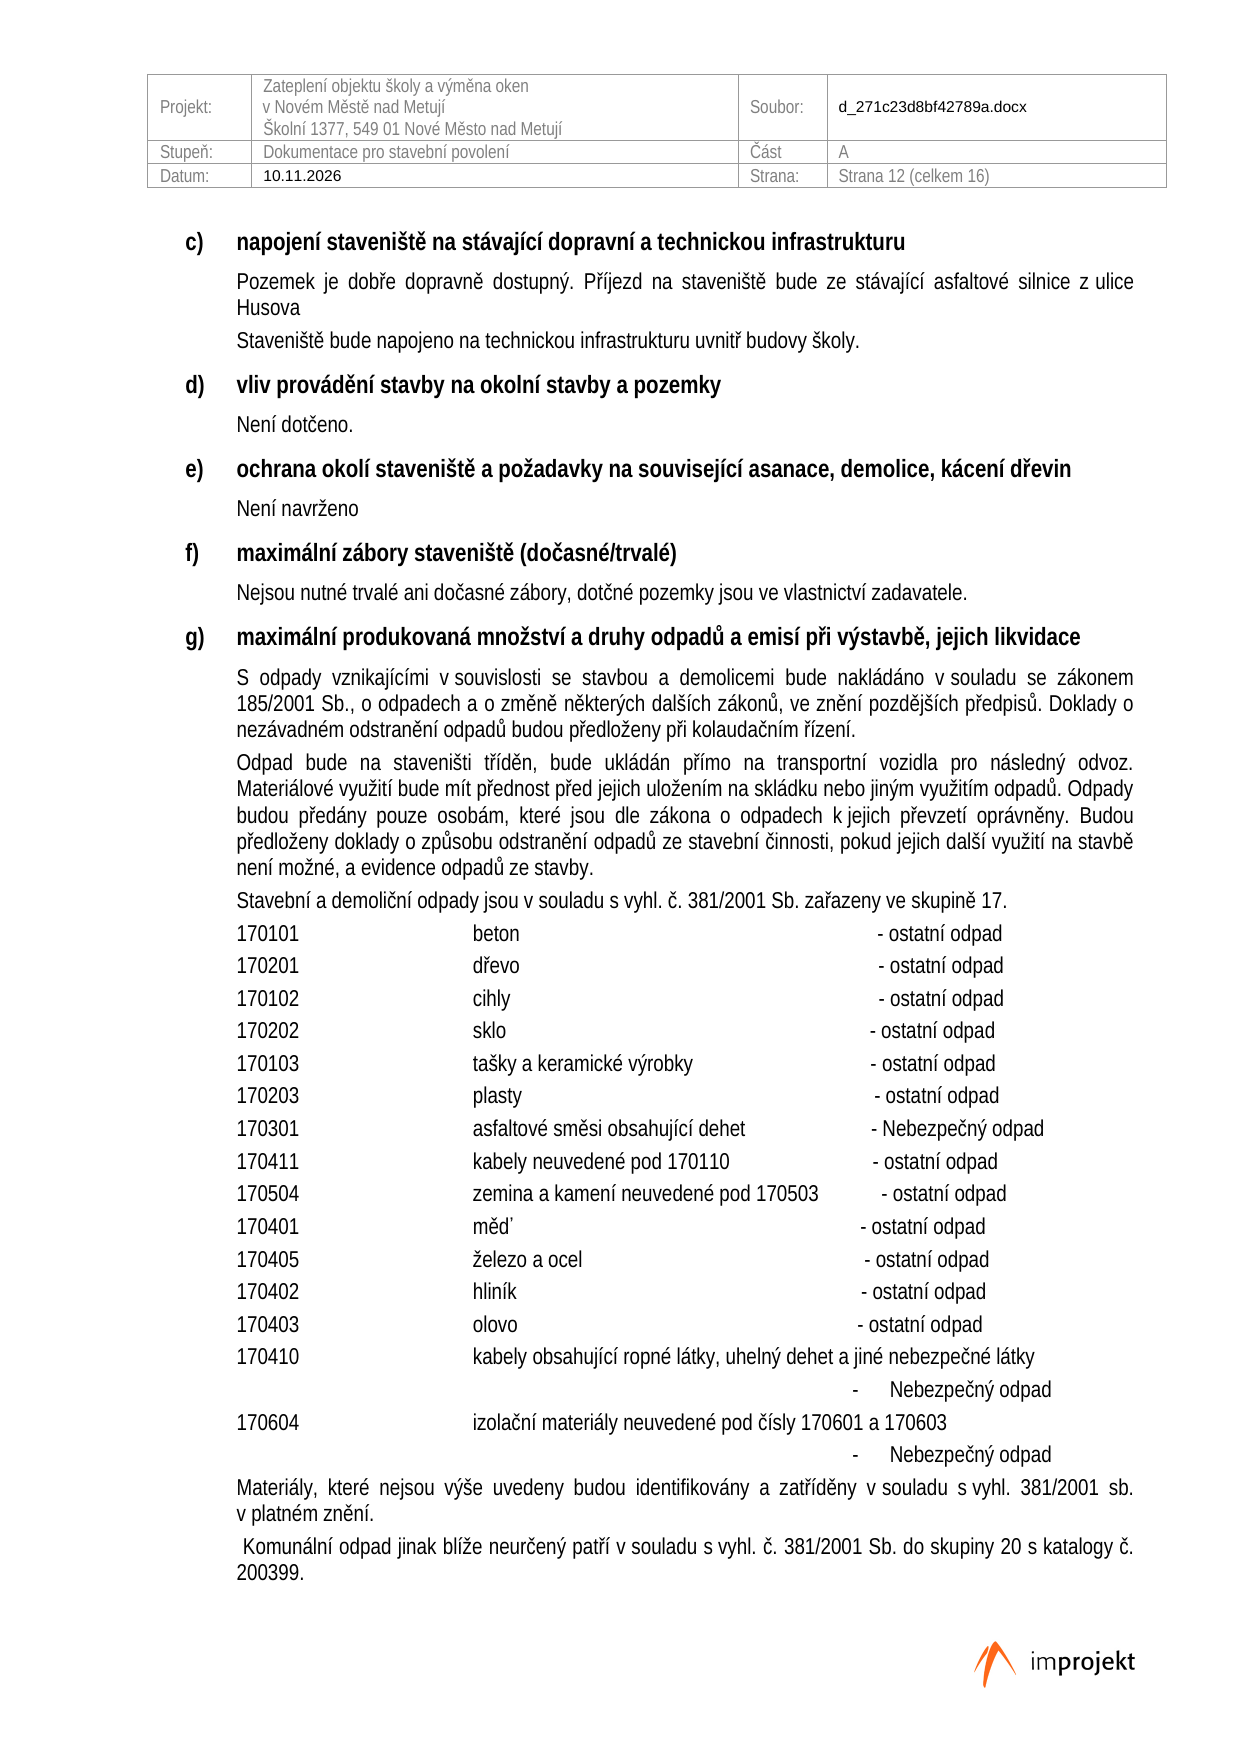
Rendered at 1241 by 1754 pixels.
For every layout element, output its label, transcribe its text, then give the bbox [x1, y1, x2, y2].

text Není navrženo [236, 495, 1134, 522]
text Staveniště bude napojeno na technickou infrastrukturu uvnitř budovy školy. [236, 327, 1134, 353]
text 170604 izolační materiály neuvedené pod čísly 170601 a 170603 [236, 1408, 1134, 1435]
text 170301 asfaltové směsi obsahující dehet - Nebezpečný odpad [236, 1115, 1134, 1141]
picture [972, 1639, 1137, 1689]
subtitle maximální zábory staveniště (dočasné/trvalé) [185, 538, 1134, 567]
text Odpad bude na staveništi tříděn, bude ukládán přímo na transportní vozidla pro následný odvoz. Materiálové využití bude mít přednost před jejich uložením na skládku nebo jiným využitím odpadů. Odpady budou předány pouze osobám, které jsou dle zákona o odpadech k jejich převzetí oprávněny. Budou předloženy doklady o způsobu odstranění odpadů ze stavební činnosti, pokud jejich další využití na stavbě není možné, a evidence odpadů ze stavby. [236, 749, 1134, 881]
text 170203 plasty - ostatní odpad [236, 1082, 1134, 1109]
text S odpady vznikajícími v souvislosti se stavbou a demolicemi bude nakládáno v souladu se zákonem 185/2001 Sb., o odpadech a o změně některých dalších zákonů, ve znění pozdějších předpisů. Doklady o nezávadném odstranění odpadů budou předloženy při kolaudačním řízení. [236, 663, 1134, 743]
list Nebezpečný odpad [852, 1376, 1134, 1402]
text Nejsou nutné trvalé ani dočasné zábory, dotčné pozemky jsou ve vlastnictví zadavatele. [236, 579, 1134, 606]
text 170101 beton - ostatní odpad [236, 919, 1134, 946]
text Komunální odpad jinak blíže neurčený patří v souladu s vyhl. č. 381/2001 Sb. do skupiny 20 s katalogy č. 200399. [236, 1533, 1134, 1585]
subtitle maximální produkovaná množství a druhy odpadů a emisí při výstavbě, jejich likvidace [185, 622, 1134, 651]
text 170403 olovo - ostatní odpad [236, 1311, 1134, 1337]
text 170102 cihly - ostatní odpad [236, 985, 1134, 1011]
text 170402 hliník - ostatní odpad [236, 1278, 1134, 1304]
text Materiály, které nejsou výše uvedeny budou identifikovány a zatříděny v souladu s vyhl. 381/2001 sb. v platném znění. [236, 1474, 1134, 1526]
subtitle ochrana okolí staveniště a požadavky na související asanace, demolice, kácení dřevin [185, 454, 1134, 483]
text 170401 měď - ostatní odpad [236, 1213, 1134, 1239]
text 170411 kabely neuvedené pod 170110 - ostatní odpad [236, 1148, 1134, 1174]
text Není dotčeno. [236, 411, 1134, 437]
text 170410 kabely obsahující ropné látky, uhelný dehet a jiné nebezpečné látky [236, 1343, 1134, 1370]
list Nebezpečný odpad [852, 1441, 1134, 1467]
subtitle vliv provádění stavby na okolní stavby a pozemky [185, 370, 1134, 398]
text Pozemek je dobře dopravně dostupný. Příjezd na staveniště bude ze stávající asfaltové silnice z ulice Husova [236, 268, 1134, 321]
text Stavební a demoliční odpady jsou v souladu s vyhl. č. 381/2001 Sb. zařazeny ve skupině 17. [236, 887, 1134, 913]
subtitle napojení staveniště na stávající dopravní a technickou infrastrukturu [185, 227, 1134, 255]
text 170201 dřevo - ostatní odpad [236, 952, 1134, 978]
text 170405 železo a ocel - ostatní odpad [236, 1246, 1134, 1272]
text 170202 sklo - ostatní odpad [236, 1017, 1134, 1044]
text 170103 tašky a keramické výrobky - ostatní odpad [236, 1050, 1134, 1076]
text 170504 zemina a kamení neuvedené pod 170503 - ostatní odpad [236, 1180, 1134, 1207]
